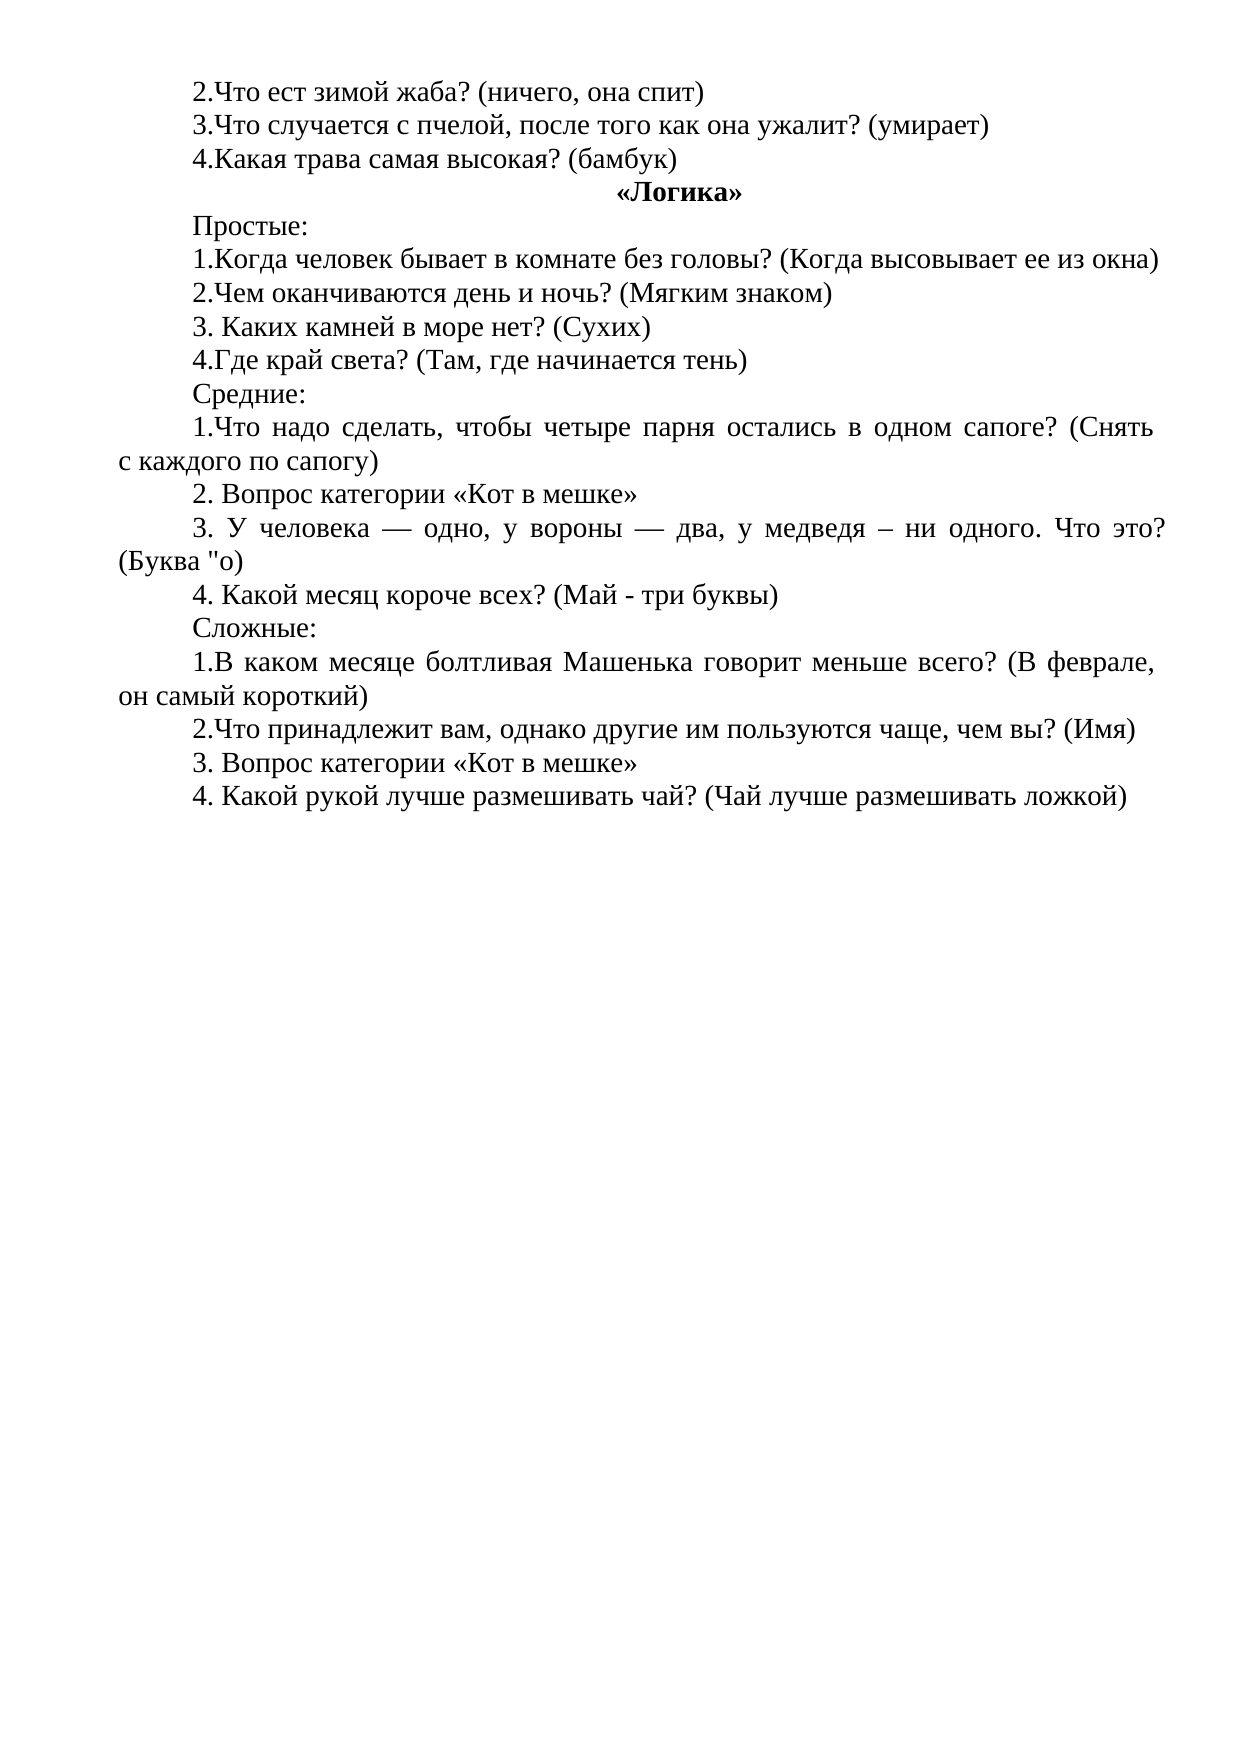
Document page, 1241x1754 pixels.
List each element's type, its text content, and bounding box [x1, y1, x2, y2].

text 2.Что принадлежит вам, однако другие им пользуются чаще, чем вы? (Имя) [118, 711, 1167, 745]
text 1.Что надо сделать, чтобы четыре парня остались в одном сапоге? (Снять с каждого по сапогу) [118, 409, 1167, 476]
text 4. Какой месяц короче всех? (Май - три буквы) [118, 577, 1167, 611]
text 4.Где край света? (Там, где начинается тень) [118, 342, 1167, 376]
text Средние: [118, 376, 1167, 409]
text 3. Вопрос категории «Кот в мешке» [118, 745, 1167, 778]
text 3. У человека — одно, у вороны — два, у медведя – ни одного. Что это? (Буква "о) [118, 510, 1167, 577]
text 1.Когда человек бывает в комнате без головы? (Когда высовывает ее из окна) [118, 242, 1167, 275]
text 2. Вопрос категории «Кот в мешке» [118, 476, 1167, 510]
text 2.Что ест зимой жаба? (ничего, она спит) [118, 74, 1167, 107]
text 4.Какая трава самая высокая? (бамбук) [118, 141, 1167, 174]
text «Логика» [118, 174, 1167, 208]
text Простые: [118, 208, 1167, 242]
text Сложные: [118, 611, 1167, 644]
text 3.Что случается с пчелой, после того как она ужалит? (умирает) [118, 107, 1167, 141]
text 3. Каких камней в море нет? (Сухих) [118, 309, 1167, 342]
text 2.Чем оканчиваются день и ночь? (Мягким знаком) [118, 275, 1167, 309]
text 1.В каком месяце болтливая Машенька говорит меньше всего? (В феврале, он самый короткий) [118, 644, 1167, 711]
text 4. Какой рукой лучше размешивать чай? (Чай лучше размешивать ложкой) [118, 778, 1167, 812]
